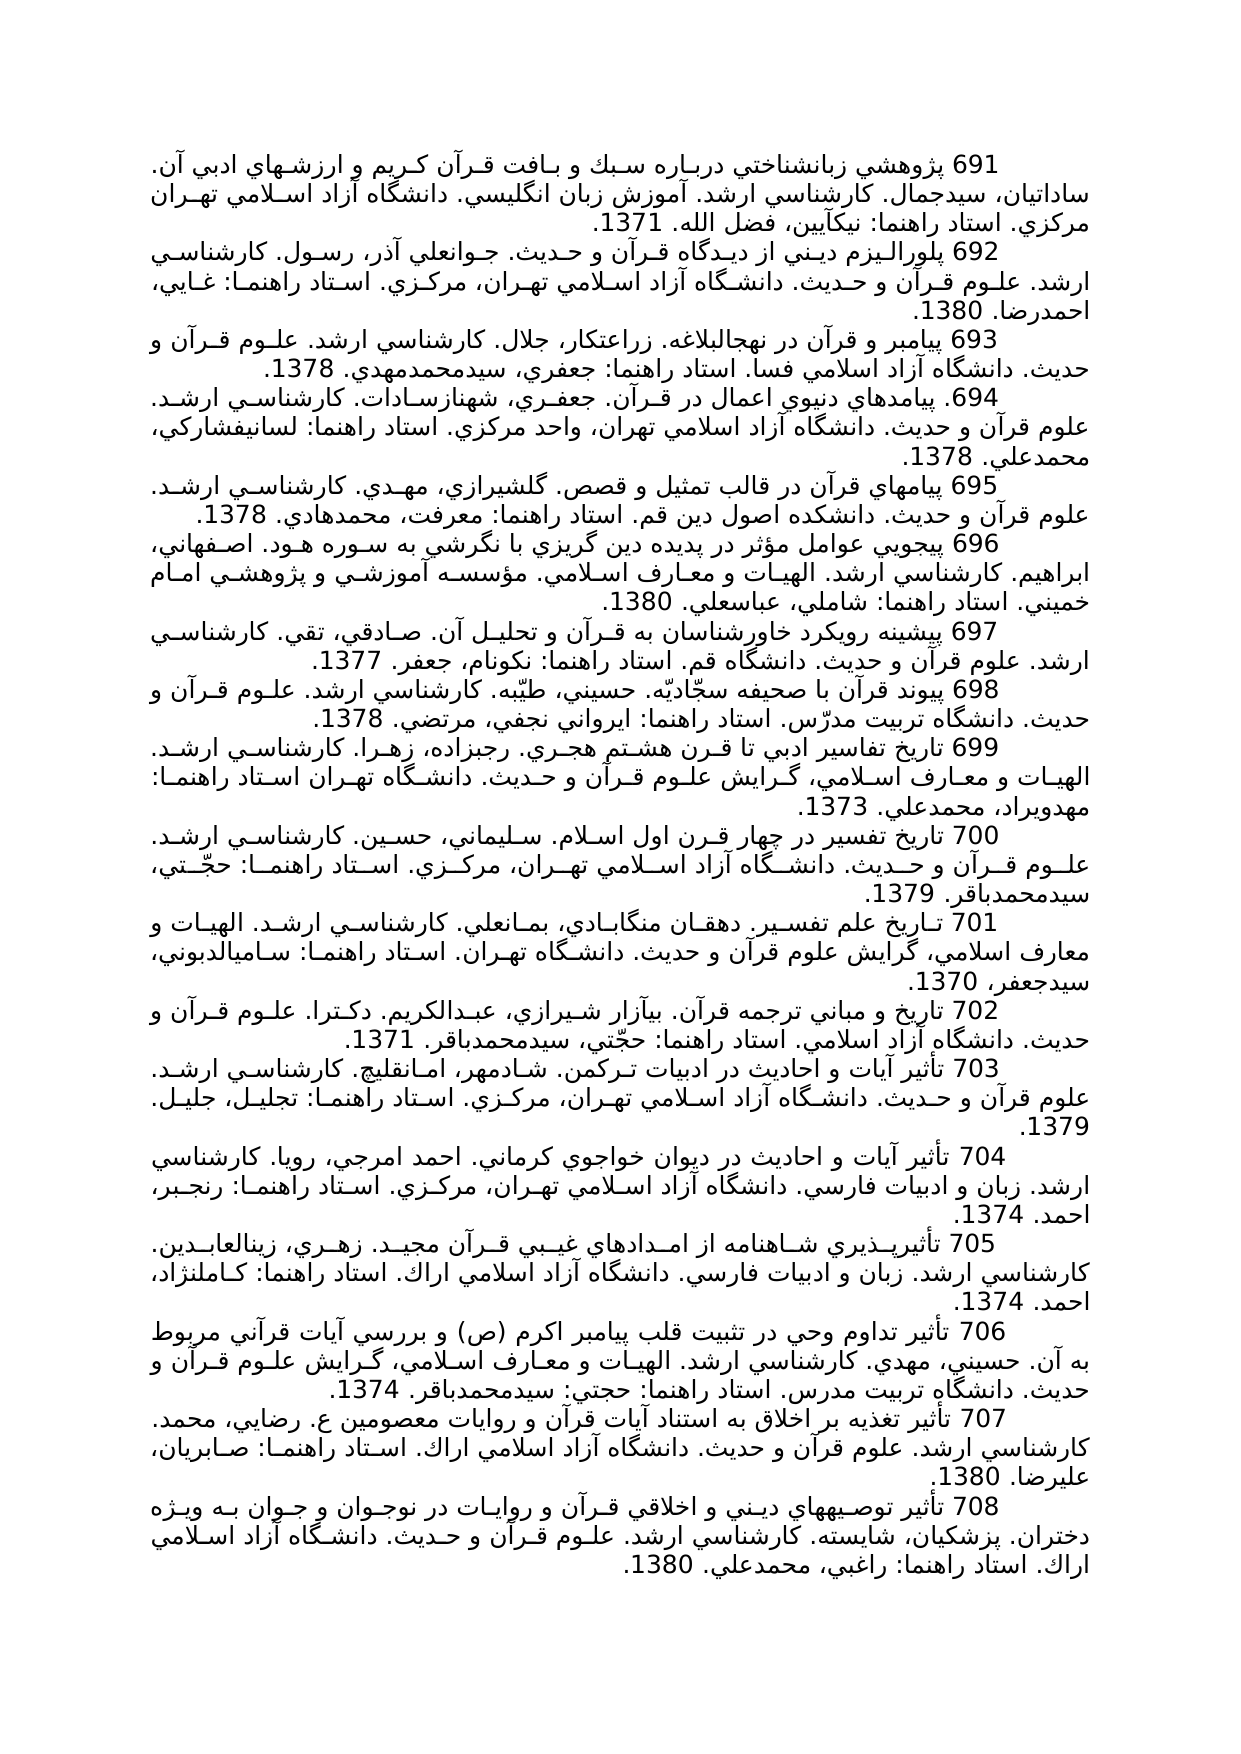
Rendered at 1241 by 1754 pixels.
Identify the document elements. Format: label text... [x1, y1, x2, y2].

text 698 پيوند قرآن با صحيفه سجّاديّه. حسيني، طيّبه. كارشناسي ارشد. علوم قرآن و حديث. دانشگاه تربيت مدرّس. استاد راهنما: ايرواني نجفي، مرتضي. 1378. [150, 675, 1090, 733]
text 692 پلوراليزم ديني از ديدگاه قرآن و حديث. جوانعلي آذر، رسول. كارشناسي ارشد. علوم قرآن و حديث. دانشگاه آزاد اسلامي تهران، مركزي. استاد راهنما: غايي، احمدرضا. 1380. [150, 237, 1090, 325]
text 697 پيشينه رويكرد خاورشناسان به قرآن و تحليل آن. صادقي، تقي. كارشناسي ارشد. علوم قرآن و حديث. دانشگاه قم. استاد راهنما: نكونام، جعفر. 1377. [150, 617, 1090, 675]
text 695 پيامهاي قرآن در قالب تمثيل و قصص. گل‏شيرازي، مهدي. كارشناسي ارشد. علوم قرآن و حديث. دانشكده اصول دين قم. استاد راهنما: معرفت، محمدهادي. 1378. [150, 471, 1090, 529]
text 699 تاريخ تفاسير ادبي تا قرن هشتم هجري. رجب‏زاده، زهرا. كارشناسي ارشد. الهيات و معارف اسلامي، گرايش علوم قرآن و حديث. دانشگاه تهران استاد راهنما: مهدوي‏راد، محمدعلي. 1373. [150, 733, 1090, 821]
text 691 پژوهشي زبانشناختي درباره سبك و بافت قرآن كريم و ارزشهاي ادبي آن. ساداتيان، سيدجمال. كارشناسي ارشد. آموزش زبان انگليسي. دانشگاه آزاد اسلامي تهران مركزي. استاد راهنما: نيك‏آيين، فضل الله. 1371. [150, 150, 1090, 237]
text 707 تأثير تغذيه بر اخلاق به استناد آيات قرآن و روايات معصومين ع. رضايي، محمد. كارشناسي ارشد. علوم قرآن و حديث. دانشگاه آزاد اسلامي اراك. استاد راهنما: صابريان، عليرضا. 1380. [150, 1404, 1090, 1492]
text 705 تأثيرپذيري شاهنامه از امدادهاي غيبي قرآن مجيد. زهري، زين‏العابدين. كارشناسي ارشد. زبان و ادبيات فارسي. دانشگاه آزاد اسلامي اراك. استاد راهنما: كامل‏نژاد، احمد. 1374. [150, 1229, 1090, 1317]
text 694. پيامدهاي دنيوي اعمال در قرآن. جعفري، شهنازسادات. كارشناسي ارشد. علوم قرآن و حديث. دانشگاه آزاد اسلامي تهران، واحد مركزي. استاد راهنما: لساني‏فشاركي، محمدعلي. 1378. [150, 383, 1090, 471]
text 704 تأثير آيات و احاديث در ديوان خواجوي كرماني. احمد امرجي، رويا. كارشناسي ارشد. زبان و ادبيات فارسي. دانشگاه آزاد اسلامي تهران، مركزي. استاد راهنما: رنجبر، احمد. 1374. [150, 1142, 1090, 1229]
text 696 پي‏جويي عوامل مؤثر در پديده دين گريزي با نگرشي به سوره هود. اصفهاني، ابراهيم. كارشناسي ارشد. الهيات و معارف اسلامي. مؤسسه آموزشي و پژوهشي امام خميني. استاد راهنما: شاملي، عباسعلي. 1380. [150, 529, 1090, 617]
text 700 تاريخ تفسير در چهار قرن اول اسلام. سليماني، حسين. كارشناسي ارشد. علوم قرآن و حديث. دانشگاه آزاد اسلامي تهران، مركزي. استاد راهنما: حجّتي، سيدمحمدباقر. 1379. [150, 821, 1090, 908]
text 702 تاريخ و مباني ترجمه قرآن. بي‏آزار شيرازي، عبدالكريم. دكترا. علوم قرآن و حديث. دانشگاه آزاد اسلامي. استاد راهنما: حجّتي، سيدمحمدباقر. 1371. [150, 996, 1090, 1054]
text 693 پيامبر و قرآن در نهج‏البلاغه. زراعتكار، جلال. كارشناسي ارشد. علوم قرآن و حديث. دانشگاه آزاد اسلامي فسا. استاد راهنما: جعفري، سيدمحمدمهدي. 1378. [150, 325, 1090, 383]
text 706 تأثير تداوم وحي در تثبيت قلب پيامبر اكرم (ص) و بررسي آيات قرآني مربوط به آن. حسيني، مهدي. كارشناسي ارشد. الهيات و معارف اسلامي، گرايش علوم قرآن و حديث. دانشگاه تربيت مدرس. استاد راهنما: حجتي: سيدمحمدباقر. 1374. [150, 1317, 1090, 1404]
text 703 تأثير آيات و احاديث در ادبيات تركمن. شادمهر، امان‏قليچ. كارشناسي ارشد. علوم قرآن و حديث. دانشگاه آزاد اسلامي تهران، مركزي. استاد راهنما: تجليل، جليل. 1379. [150, 1054, 1090, 1142]
text 708 تأثير توصيه‏هاي ديني و اخلاقي قرآن و روايات در نوجوان و جوان به ويژه دختران. پزشكيان، شايسته. كارشناسي ارشد. علوم قرآن و حديث. دانشگاه آزاد اسلامي اراك. استاد راهنما: راغبي، محمدعلي. 1380. [150, 1492, 1090, 1579]
text 701 تاريخ علم تفسير. دهقان منگابادي، بمانعلي. كارشناسي ارشد. الهيات و معارف اسلامي، گرايش علوم قرآن و حديث. دانشگاه تهران. استاد راهنما: سامي‏الدبوني، سيدجعفر، 1370. [150, 908, 1090, 996]
